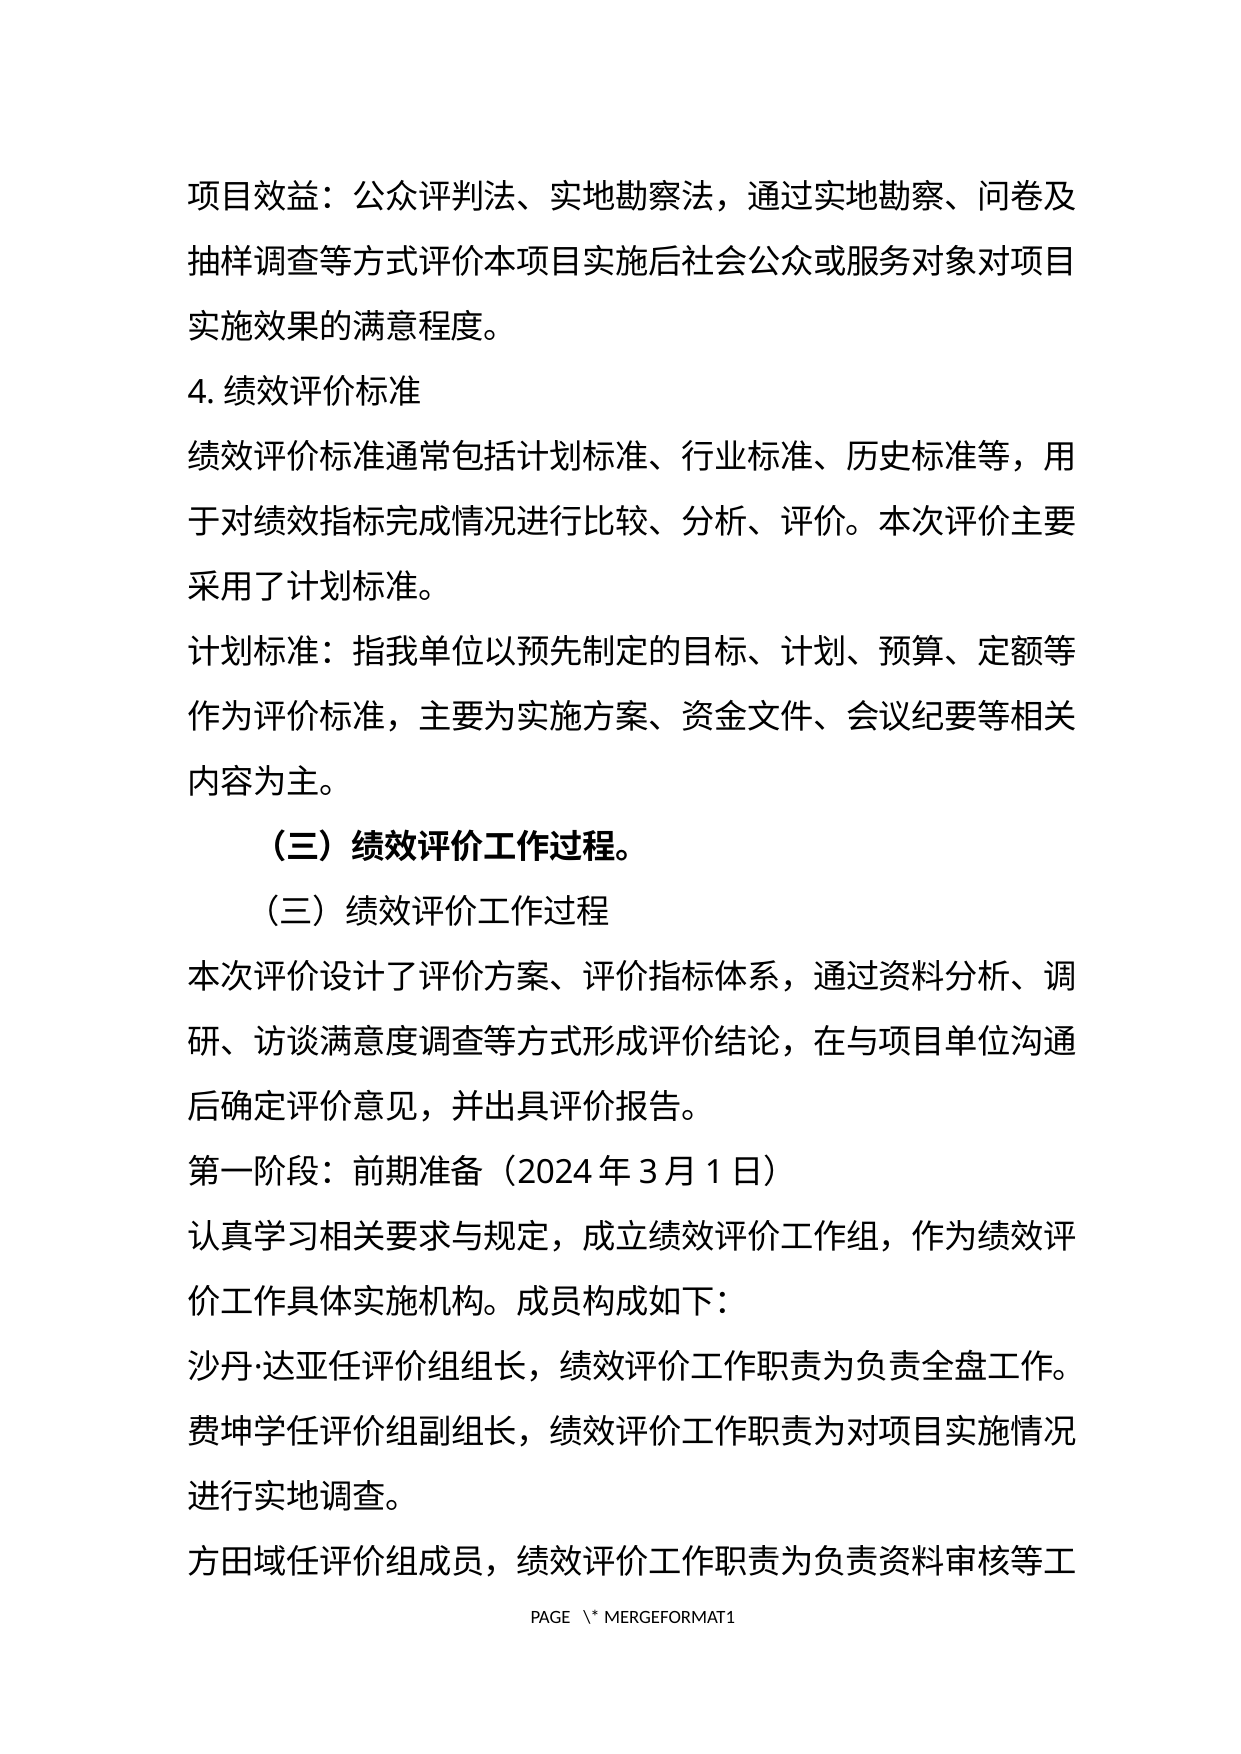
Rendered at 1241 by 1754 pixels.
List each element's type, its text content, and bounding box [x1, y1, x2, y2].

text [187, 877, 1078, 1592]
text （三）绩效评价工作过程。 [187, 812, 1078, 877]
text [187, 162, 1078, 812]
